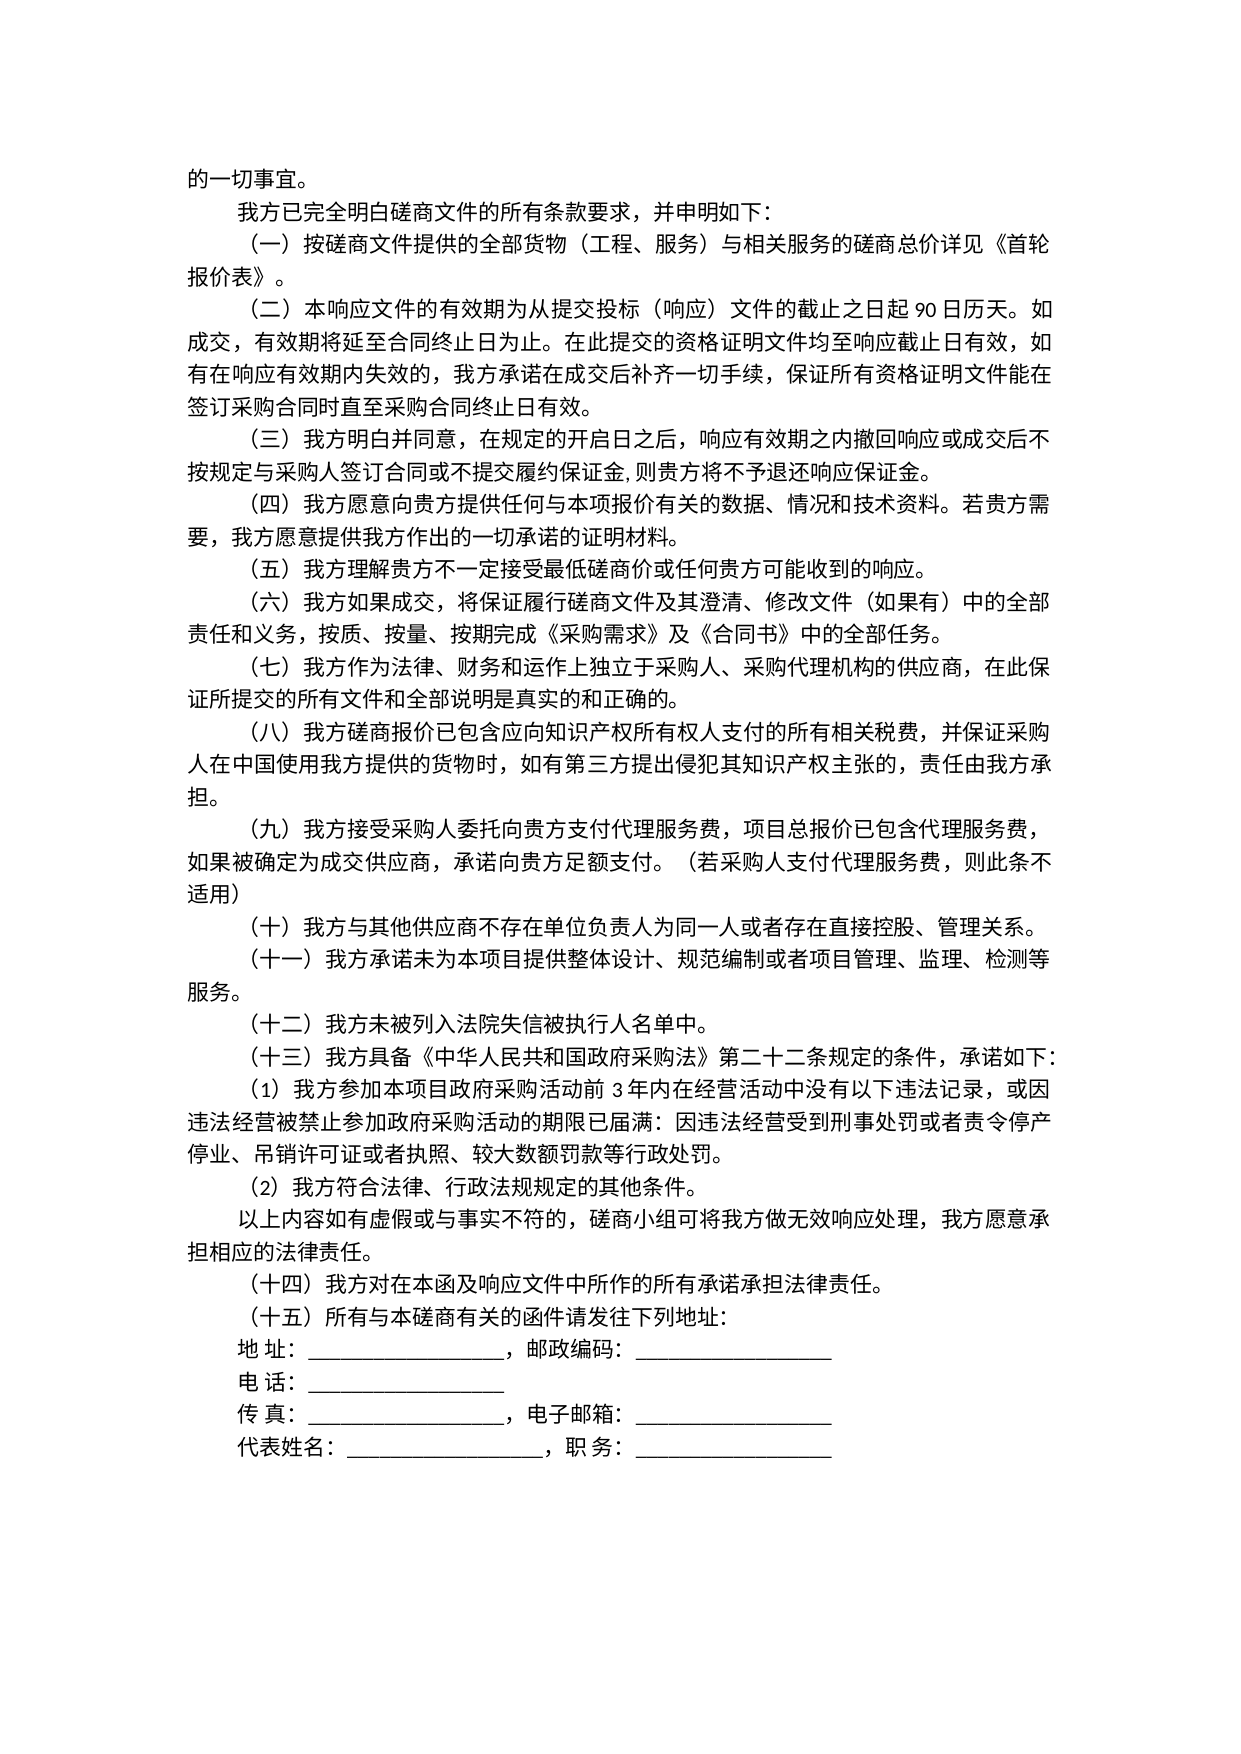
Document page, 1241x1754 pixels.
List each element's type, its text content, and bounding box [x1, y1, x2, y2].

text （十三）我方具备《中华人民共和国政府采购法》第二十二条规定的条件，承诺如下： [187, 1039, 1053, 1072]
text （七）我方作为法律、财务和运作上独立于采购人、采购代理机构的供应商，在此保证所提交的所有文件和全部说明是真实的和正确的。 [187, 649, 1053, 714]
text （六）我方如果成交，将保证履行磋商文件及其澄清、修改文件（如果有）中的全部责任和义务，按质、按量、按期完成《采购需求》及《合同书》中的全部任务。 [187, 584, 1053, 649]
text （二）本响应文件的有效期为从提交投标（响应）文件的截止之日起90日历天。如成交，有效期将延至合同终止日为止。在此提交的资格证明文件均至响应截止日有效，如有在响应有效期内失效的，我方承诺在成交后补齐一切手续，保证所有资格证明文件能在签订采购合同时直至采购合同终止日有效。 [187, 292, 1053, 422]
text （五）我方理解贵方不一定接受最低磋商价或任何贵方可能收到的响应。 [187, 552, 1053, 584]
text （四）我方愿意向贵方提供任何与本项报价有关的数据、情况和技术资料。若贵方需要，我方愿意提供我方作出的一切承诺的证明材料。 [187, 487, 1053, 552]
text （2）我方符合法律、行政法规规定的其他条件。 [187, 1169, 1053, 1202]
text （十）我方与其他供应商不存在单位负责人为同一人或者存在直接控股、管理关系。 [187, 909, 1053, 942]
text 以上内容如有虚假或与事实不符的，磋商小组可将我方做无效响应处理，我方愿意承担相应的法律责任。 [187, 1202, 1053, 1267]
text （十二）我方未被列入法院失信被执行人名单中。 [187, 1007, 1053, 1039]
text （八）我方磋商报价已包含应向知识产权所有权人支付的所有相关税费，并保证采购人在中国使用我方提供的货物时，如有第三方提出侵犯其知识产权主张的，责任由我方承担。 [187, 714, 1053, 812]
text （十一）我方承诺未为本项目提供整体设计、规范编制或者项目管理、监理、检测等服务。 [187, 942, 1053, 1007]
text 代表姓名：__________________，职 务：__________________ [187, 1429, 1053, 1462]
text 我方已完全明白磋商文件的所有条款要求，并申明如下： [187, 194, 1053, 227]
text （1）我方参加本项目政府采购活动前3年内在经营活动中没有以下违法记录，或因违法经营被禁止参加政府采购活动的期限已届满：因违法经营受到刑事处罚或者责令停产停业、吊销许可证或者执照、较大数额罚款等行政处罚。 [187, 1072, 1053, 1169]
text 电 话：__________________ [187, 1364, 1053, 1397]
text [187, 162, 1053, 194]
text 地 址：__________________，邮政编码：__________________ [187, 1332, 1053, 1364]
text （九）我方接受采购人委托向贵方支付代理服务费，项目总报价已包含代理服务费，如果被确定为成交供应商，承诺向贵方足额支付。（若采购人支付代理服务费，则此条不适用） [187, 812, 1053, 909]
text （十五）所有与本磋商有关的函件请发往下列地址： [187, 1299, 1053, 1332]
text （三）我方明白并同意，在规定的开启日之后，响应有效期之内撤回响应或成交后不按规定与采购人签订合同或不提交履约保证金, 则贵方将不予退还响应保证金。 [187, 422, 1053, 487]
text （一）按磋商文件提供的全部货物（工程、服务）与相关服务的磋商总价详见《首轮报价表》。 [187, 227, 1053, 292]
text （十四）我方对在本函及响应文件中所作的所有承诺承担法律责任。 [187, 1267, 1053, 1299]
text 传 真：__________________，电子邮箱：__________________ [187, 1397, 1053, 1429]
